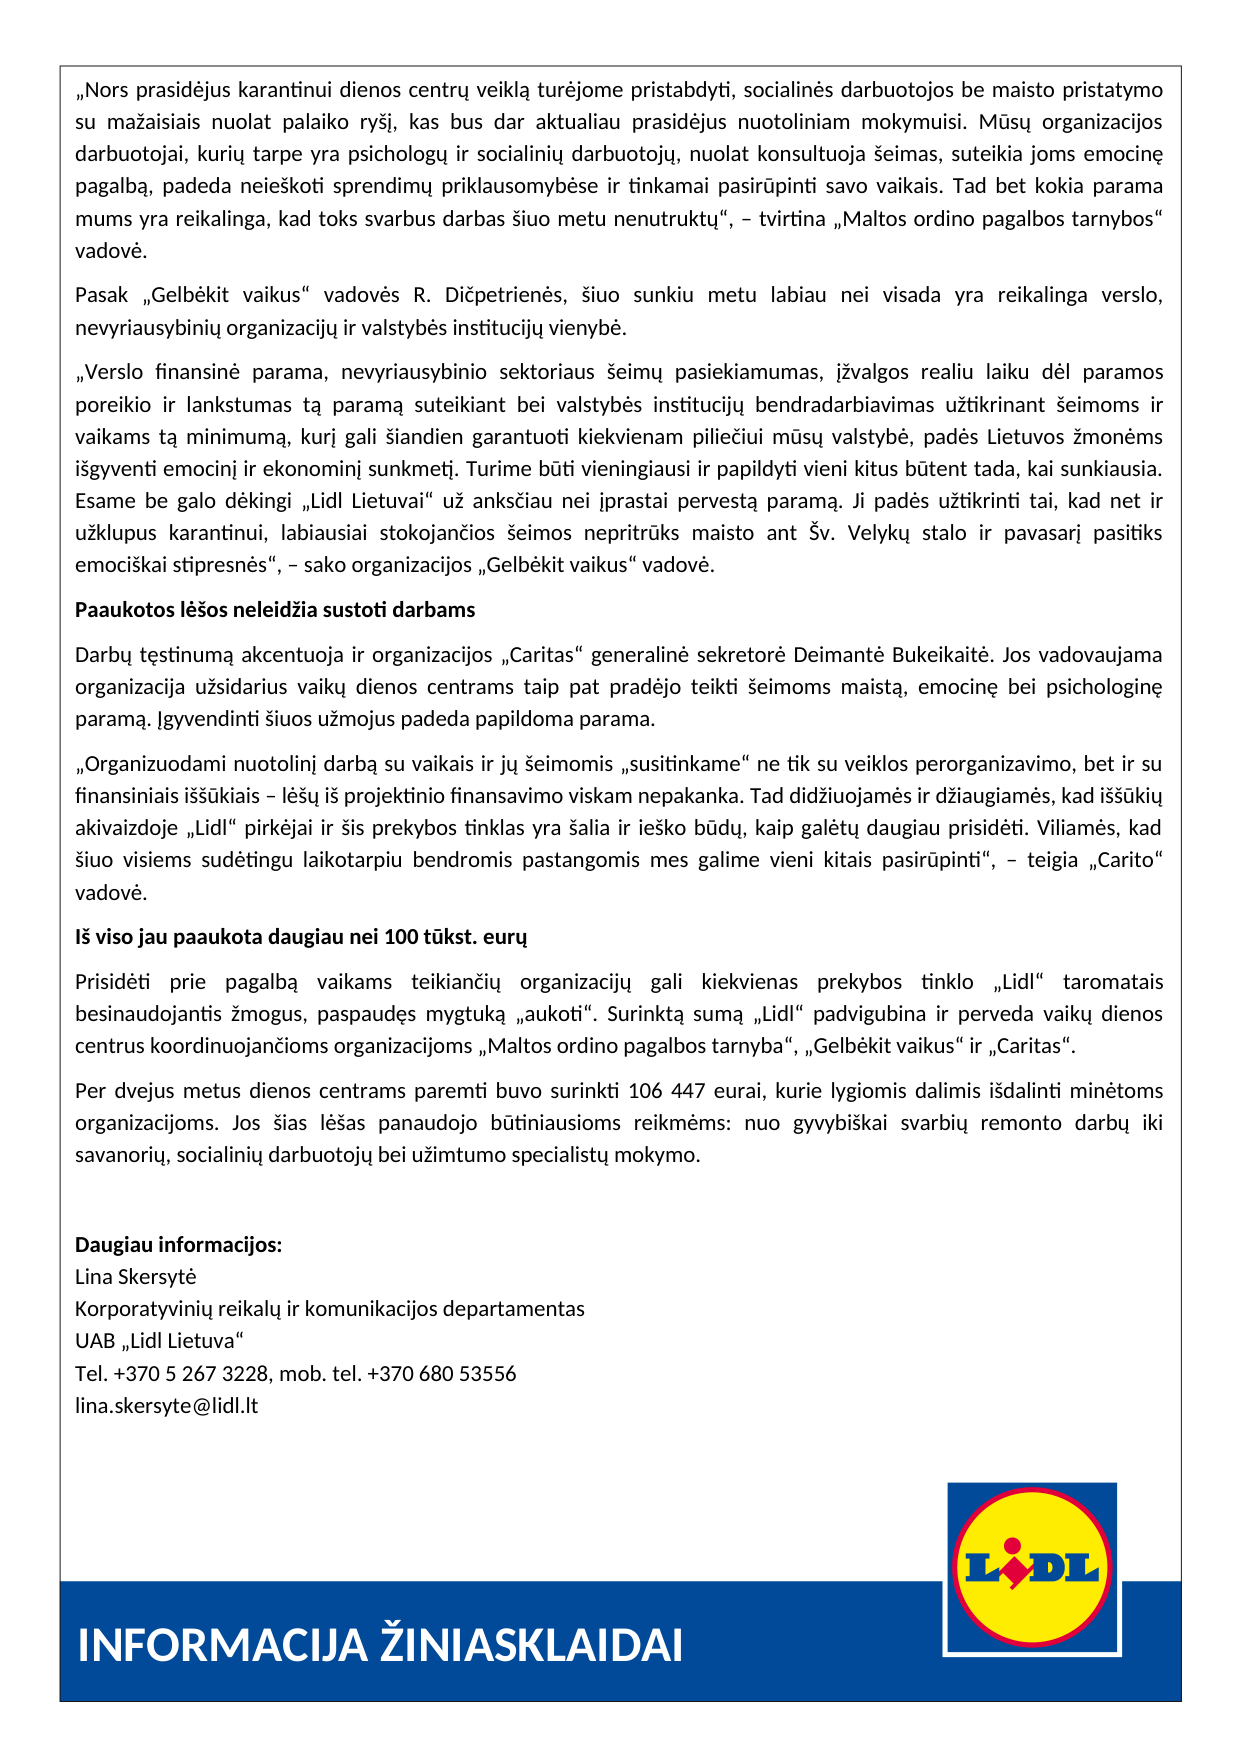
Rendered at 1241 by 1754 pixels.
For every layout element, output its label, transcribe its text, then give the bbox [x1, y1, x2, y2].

text Daugiau informacijos: Lina Skersytė Korporatyvinių reikalų ir komunikacijos departamentas UAB „Lidl Lietuva“ Tel. +370 5 267 3228, mob. tel. +370 680 53556 lina.skersyte@lidl.lt [75, 1230, 1165, 1452]
text Pasak „Gelbėkit vaikus“ vadovės R. Dičpetrienės, šiuo sunkiu metu labiau nei visada yra reikalinga verslo, nevyriausybinių organizacijų ir valstybės institucijų vienybė. [75, 281, 1165, 341]
text Darbų tęstinumą akcentuoja ir organizacijos „Caritas“ generalinė sekretorė Deimantė Bukeikaitė. Jos vadovaujama organizacija užsidarius vaikų dienos centrams taip pat pradėjo teikti šeimoms maistą, emocinę bei psichologinę paramą. Įgyvendinti šiuos užmojus padeda papildoma parama. [75, 640, 1165, 732]
text „Organizuodami nuotolinį darbą su vaikais ir jų šeimomis „susitinkame“ ne tik su veiklos perorganizavimo, bet ir su finansiniais iššūkiais – lėšų iš projektinio finansavimo viskam nepakanka. Tad didžiuojamės ir džiaugiamės, kad iššūkių akivaizdoje „Lidl“ pirkėjai ir šis prekybos tinklas yra šalia ir ieško būdų, kaip galėtų daugiau prisidėti. Viliamės, kad šiuo visiems sudėtingu laikotarpiu bendromis pastangomis mes galime vieni kitais pasirūpinti“, – teigia „Carito“ vadovė. [75, 749, 1165, 906]
text Paaukotos lėšos neleidžia sustoti darbams [75, 595, 1165, 623]
text Iš viso jau paaukota daugiau nei 100 tūkst. eurų [75, 922, 1165, 951]
text Per dvejus metus dienos centrams paremti buvo surinkti 106 447 eurai, kurie lygiomis dalimis išdalinti minėtoms organizacijoms. Jos šias lėšas panaudojo būtiniausioms reikmėms: nuo gyvybiškai svarbių remonto darbų iki savanorių, socialinių darbuotojų bei užimtumo specialistų mokymo. [75, 1076, 1165, 1169]
text Prisidėti prie pagalbą vaikams teikiančių organizacijų gali kiekvienas prekybos tinklo „Lidl“ taromatais besinaudojantis žmogus, paspaudęs mygtuką „aukoti“. Surinktą sumą „Lidl“ padvigubina ir perveda vaikų dienos centrus koordinuojančioms organizacijoms „Maltos ordino pagalbos tarnyba“, „Gelbėkit vaikus“ ir „Caritas“. [75, 967, 1165, 1059]
picture [0, 6, 1241, 1754]
text „Nors prasidėjus karantinui dienos centrų veiklą turėjome pristabdyti, socialinės darbuotojos be maisto pristatymo su mažaisiais nuolat palaiko ryšį, kas bus dar aktualiau prasidėjus nuotoliniam mokymuisi. Mūsų organizacijos darbuotojai, kurių tarpe yra psichologų ir socialinių darbuotojų, nuolat konsultuoja šeimas, suteikia joms emocinę pagalbą, padeda neieškoti sprendimų priklausomybėse ir tinkamai pasirūpinti savo vaikais. Tad bet kokia parama mums yra reikalinga, kad toks svarbus darbas šiuo metu nenutruktų“, – tvirtina „Maltos ordino pagalbos tarnybos“ vadovė. [75, 75, 1165, 264]
text „Verslo finansinė parama, nevyriausybinio sektoriaus šeimų pasiekiamumas, įžvalgos realiu laiku dėl paramos poreikio ir lankstumas tą paramą suteikiant bei valstybės institucijų bendradarbiavimas užtikrinant šeimoms ir vaikams tą minimumą, kurį gali šiandien garantuoti kiekvienam piliečiui mūsų valstybė, padės Lietuvos žmonėms išgyventi emocinį ir ekonominį sunkmetį. Turime būti vieningiausi ir papildyti vieni kitus būtent tada, kai sunkiausia. Esame be galo dėkingi „Lidl Lietuvai“ už anksčiau nei įprastai pervestą paramą. Ji padės užtikrinti tai, kad net ir užklupus karantinui, labiausiai stokojančios šeimos nepritrūks maisto ant Šv. Velykų stalo ir pavasarį pasitiks emociškai stipresnės“, – sako organizacijos „Gelbėkit vaikus“ vadovė. [75, 357, 1165, 579]
